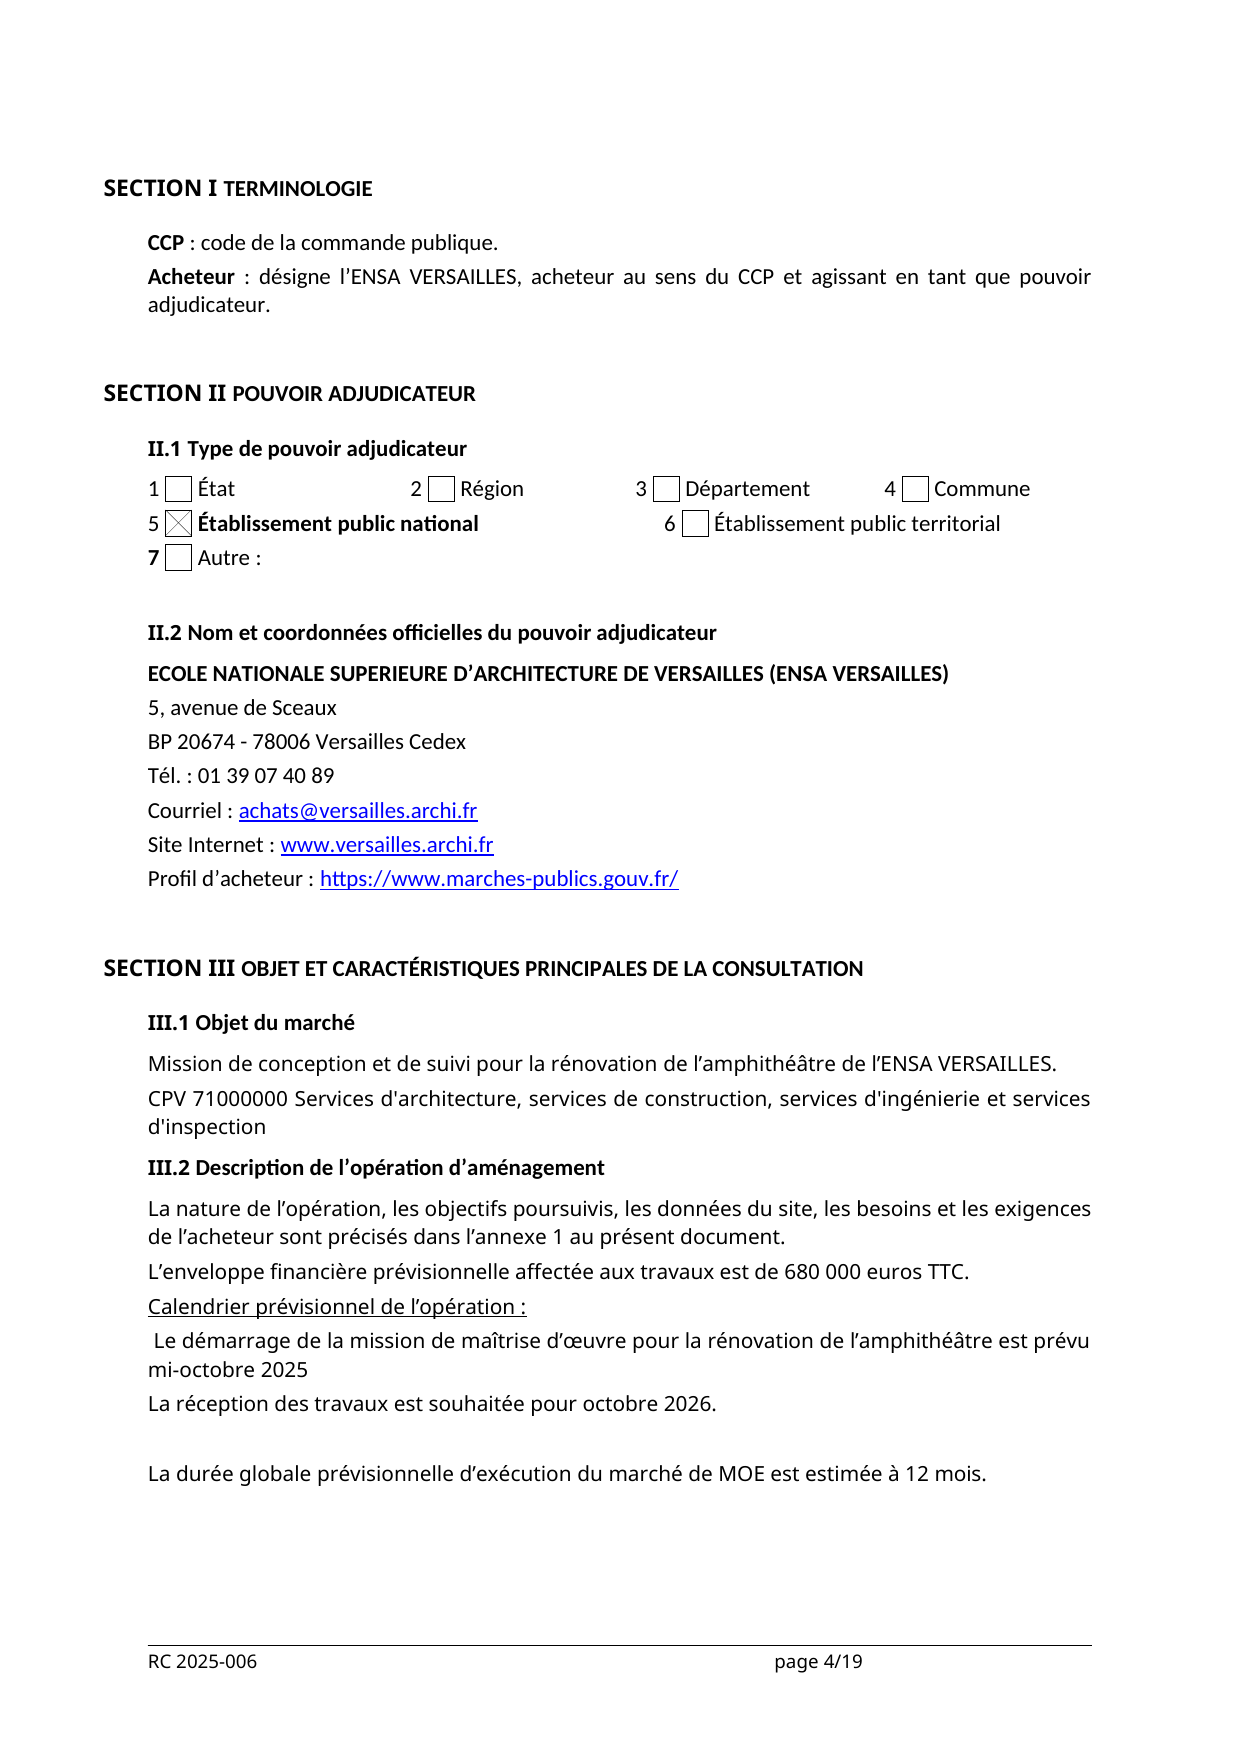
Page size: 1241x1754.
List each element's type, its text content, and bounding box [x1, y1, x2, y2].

text ECOLE NATIONALE SUPERIEURE D’ARCHITECTURE DE VERSAILLES (ENSA VERSAILLES) [148, 659, 1092, 687]
text 1 État 2 Région 3 Département 4 Commune [148, 474, 1092, 503]
text Profil d’acheteur : https://www.marches-publics.gouv.fr/ [148, 864, 1092, 892]
text 7 Autre : [148, 543, 1092, 571]
text Courriel : achats@versailles.archi.fr [148, 796, 1092, 824]
text 5, avenue de Sceaux [148, 693, 1092, 721]
text BP 20674 - 78006 Versailles Cedex [148, 727, 1092, 755]
text Site Internet : www.versailles.archi.fr [148, 830, 1092, 858]
text objet et caractéristiques principales de la consultation [103, 952, 1092, 983]
text Terminologie [103, 172, 1092, 203]
text Acheteur : désigne l’ENSA VERSAILLES, acheteur au sens du CCP et agissant en tant que pouvoir adjudicateur. [148, 262, 1092, 318]
text Type de pouvoir adjudicateur [148, 434, 1092, 462]
text La durée globale prévisionnelle d’exécution du marché de MOE est estimée à 12 mois. [148, 1459, 1092, 1487]
text La nature de l’opération, les objectifs poursuivis, les données du site, les besoins et les exigences de l’acheteur sont précisés dans l’annexe 1 au présent document. [148, 1194, 1092, 1251]
text CPV 71000000 Services d'architecture, services de construction, services d'ingénierie et services d'inspection [148, 1084, 1092, 1141]
text CCP : code de la commande publique. [148, 228, 1092, 256]
text Description de l’opération d’aménagement [148, 1153, 1092, 1181]
text L’enveloppe financière prévisionnelle affectée aux travaux est de 680 000 euros TTC. [148, 1257, 1092, 1286]
text Mission de conception et de suivi pour la rénovation de l’amphithéâtre de l’ENSA VERSAILLES. [148, 1049, 1092, 1077]
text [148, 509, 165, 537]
text Nom et coordonnées officielles du pouvoir adjudicateur [148, 618, 1092, 646]
text La réception des travaux est souhaitée pour octobre 2026. [148, 1389, 1092, 1418]
text Le démarrage de la mission de maîtrise d’œuvre pour la rénovation de l’amphithéâtre est prévu mi-octobre 2025 [148, 1326, 1092, 1383]
text 5 Établissement public national 6 Établissement public territorial [192, 509, 1092, 537]
text pouvoir adjudicateur [103, 377, 1092, 409]
text Objet du marché [148, 1008, 1092, 1036]
text Calendrier prévisionnel de l’opération : [148, 1292, 1092, 1320]
text Tél. : 01 39 07 40 89 [148, 762, 1092, 790]
